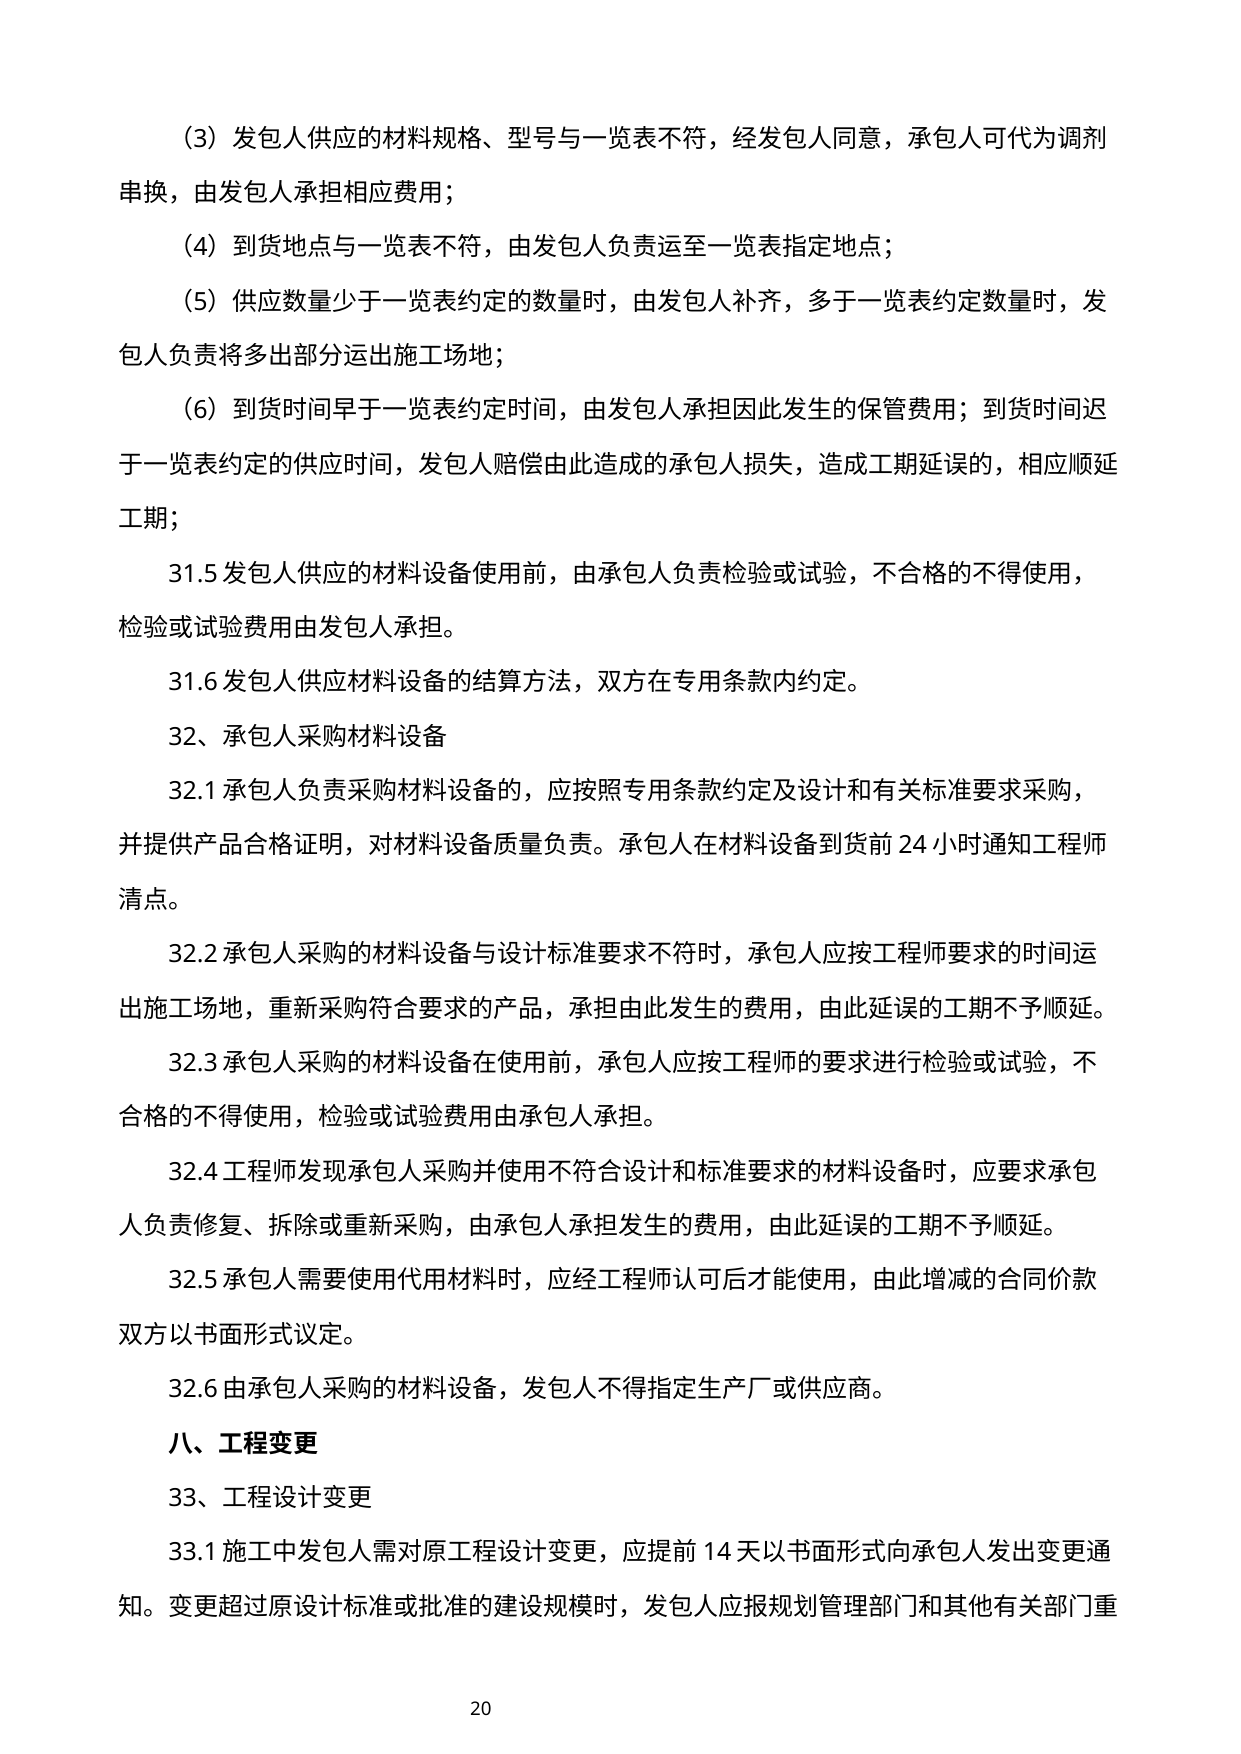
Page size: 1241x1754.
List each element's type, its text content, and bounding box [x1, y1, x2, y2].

text （6）到货时间早于一览表约定时间，由发包人承担因此发生的保管费用；到货时间迟于一览表约定的供应时间，发包人赔偿由此造成的承包人损失，造成工期延误的，相应顺延工期； [118, 390, 1122, 535]
text 32.4工程师发现承包人采购并使用不符合设计和标准要求的材料设备时，应要求承包人负责修复、拆除或重新采购，由承包人承担发生的费用，由此延误的工期不予顺延。 [118, 1151, 1122, 1242]
text （3）发包人供应的材料规格、型号与一览表不符，经发包人同意，承包人可代为调剂串换，由发包人承担相应费用； [118, 118, 1122, 209]
text 31.5发包人供应的材料设备使用前，由承包人负责检验或试验，不合格的不得使用，检验或试验费用由发包人承担。 [118, 553, 1122, 644]
text 八、工程变更 [118, 1423, 1122, 1459]
text 33、工程设计变更 [118, 1477, 1122, 1514]
text （4）到货地点与一览表不符，由发包人负责运至一览表指定地点； [118, 227, 1122, 263]
text 32.1承包人负责采购材料设备的，应按照专用条款约定及设计和有关标准要求采购，并提供产品合格证明，对材料设备质量负责。承包人在材料设备到货前24小时通知工程师清点。 [118, 771, 1122, 916]
text （5）供应数量少于一览表约定的数量时，由发包人补齐，多于一览表约定数量时，发包人负责将多出部分运出施工场地； [118, 281, 1122, 372]
text 32.5承包人需要使用代用材料时，应经工程师认可后才能使用，由此增减的合同价款双方以书面形式议定。 [118, 1260, 1122, 1351]
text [118, 1532, 1122, 1622]
text 32.6由承包人采购的材料设备，发包人不得指定生产厂或供应商。 [118, 1369, 1122, 1405]
text 32.2承包人采购的材料设备与设计标准要求不符时，承包人应按工程师要求的时间运出施工场地，重新采购符合要求的产品，承担由此发生的费用，由此延误的工期不予顺延。 [118, 934, 1122, 1024]
text 32、承包人采购材料设备 [118, 716, 1122, 752]
text 31.6发包人供应材料设备的结算方法，双方在专用条款内约定。 [118, 662, 1122, 698]
text 32.3承包人采购的材料设备在使用前，承包人应按工程师的要求进行检验或试验，不合格的不得使用，检验或试验费用由承包人承担。 [118, 1042, 1122, 1133]
